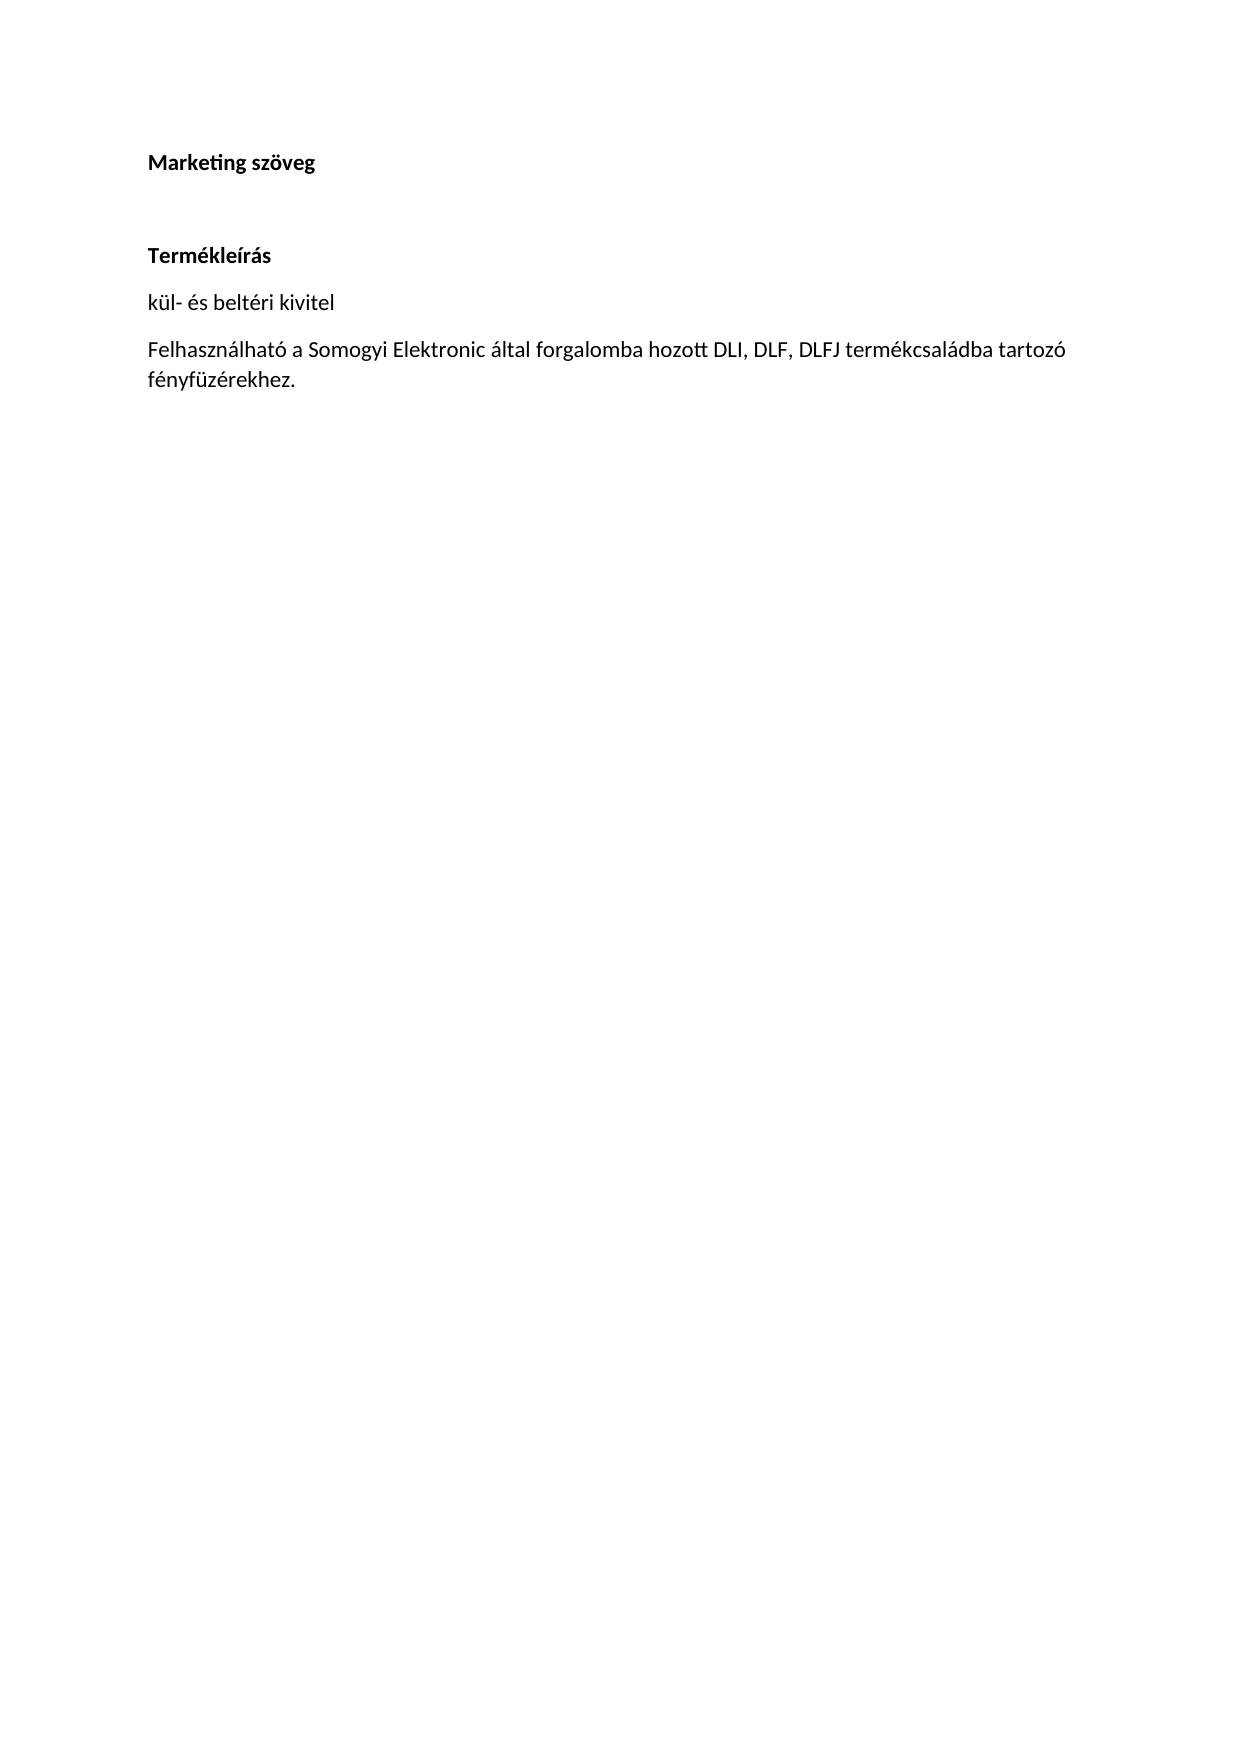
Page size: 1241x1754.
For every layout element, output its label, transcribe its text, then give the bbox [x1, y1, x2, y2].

text Marketing szöveg [148, 148, 1093, 176]
text Termékleírás [148, 241, 1093, 269]
text Felhasználható a Somogyi Elektronic által forgalomba hozott DLI, DLF, DLFJ termékcsaládba tartozó fényfüzérekhez. [148, 335, 1093, 393]
text kül- és beltéri kivitel [148, 288, 1093, 316]
